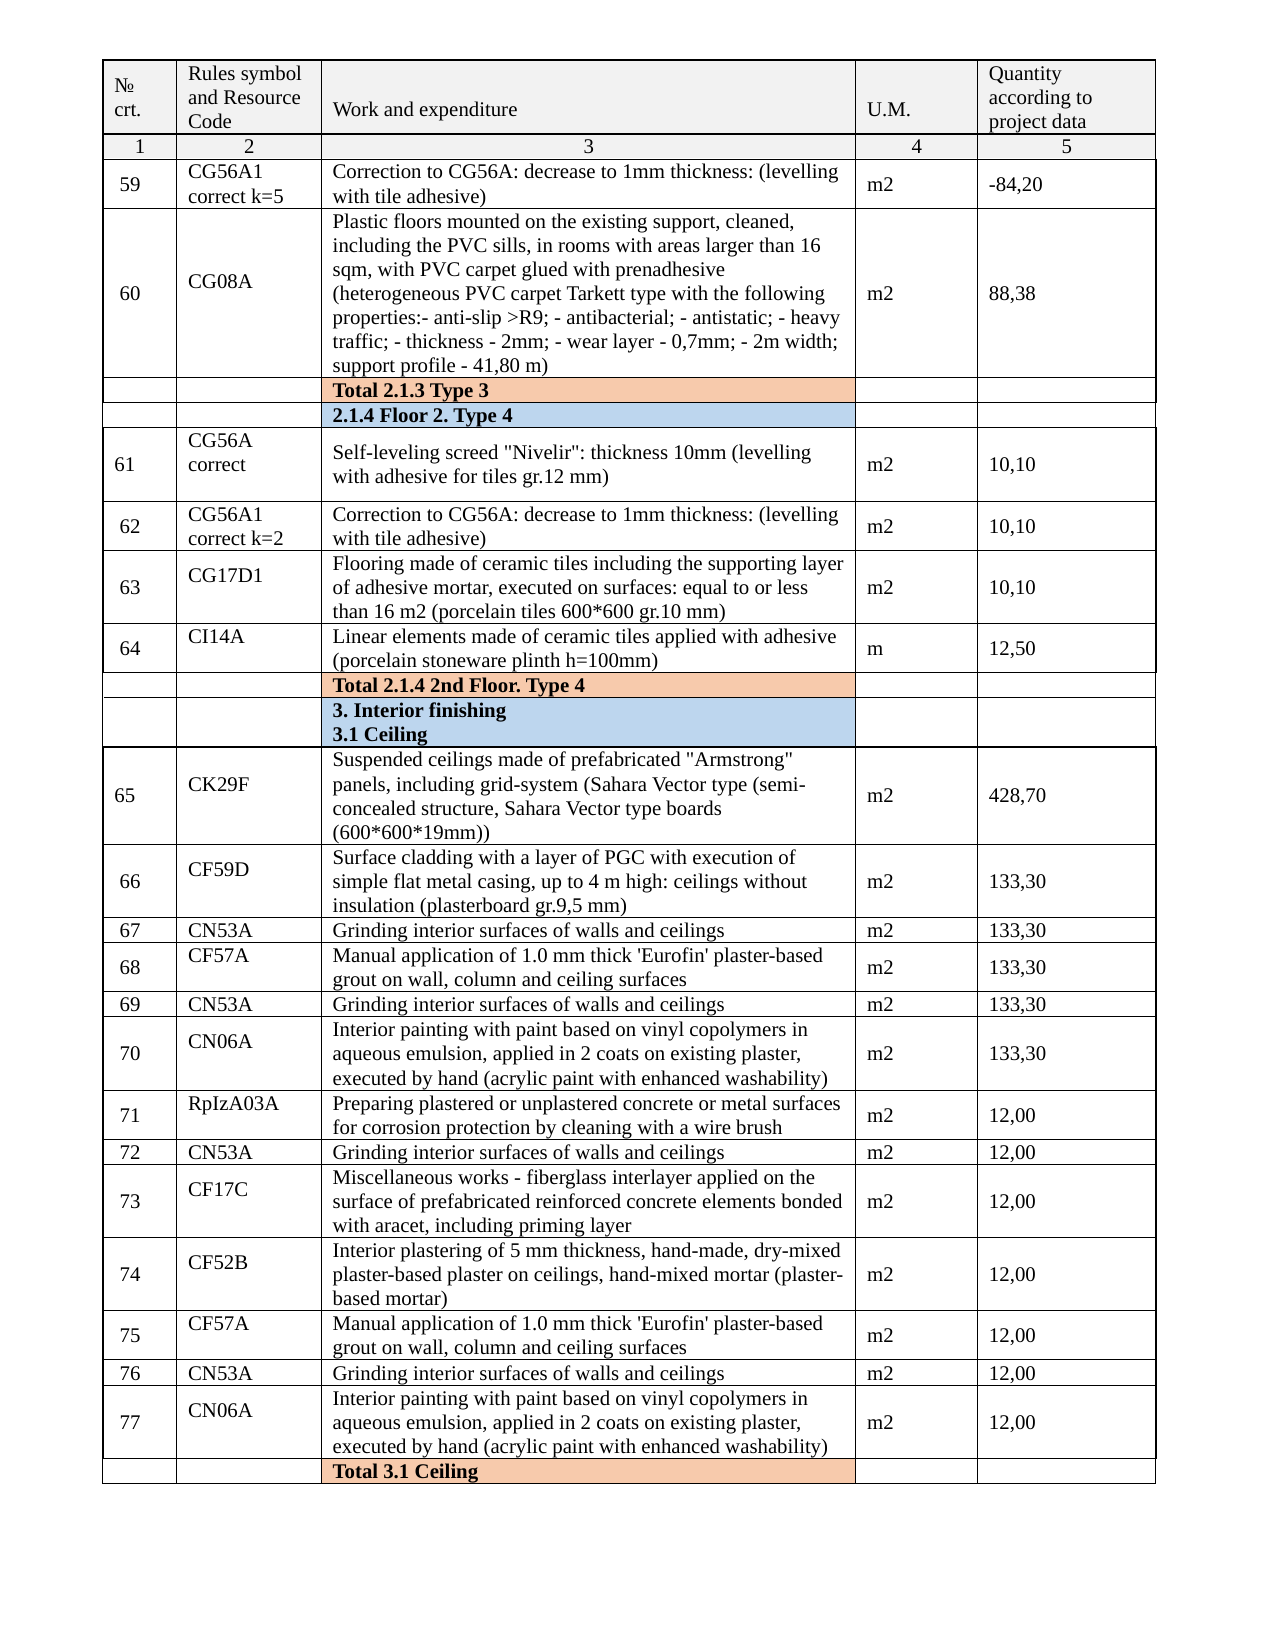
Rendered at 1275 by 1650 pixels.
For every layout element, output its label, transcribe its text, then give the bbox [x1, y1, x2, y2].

table_cell 59 [104, 160, 176, 208]
table_cell 62 [104, 502, 176, 550]
table_cell Surface cladding with a layer of PGC with execution of simple flat metal casing, up to 4 m high: ceilings without insulation (plasterboard gr.9,5 mm) [322, 845, 855, 917]
table_cell 12,00 [978, 1386, 1155, 1458]
table_cell m2 [856, 992, 977, 1016]
table_cell [177, 378, 321, 402]
table_cell m2 [856, 1017, 977, 1089]
table_cell m2 [856, 1140, 977, 1164]
table_cell Interior painting with paint based on vinyl copolymers in aqueous emulsion, applied in 2 coats on existing plaster, executed by hand (acrylic paint with enhanced washability) [322, 1017, 855, 1089]
table_cell CG17D1 [177, 551, 321, 623]
table_cell 61 [104, 428, 176, 501]
table_cell 4 [856, 135, 977, 158]
table_cell CN53A [177, 1140, 321, 1164]
table_cell [856, 1459, 977, 1483]
table_cell m2 [856, 1091, 977, 1139]
table_cell [177, 403, 321, 427]
table_cell [177, 698, 321, 746]
table_cell [856, 673, 977, 697]
table_cell RpIzA03A [177, 1091, 321, 1139]
table_cell Self-leveling screed "Nivelir": thickness 10mm (levelling with adhesive for tiles gr.12 mm) [322, 428, 855, 501]
table_cell CF57A [177, 1311, 321, 1359]
table_cell [177, 1459, 321, 1483]
table_cell 71 [104, 1091, 176, 1139]
table_cell CF52B [177, 1238, 321, 1310]
table_cell [978, 698, 1155, 746]
table_cell 10,10 [978, 502, 1155, 550]
table_cell [978, 673, 1155, 697]
table_cell 2 [177, 135, 321, 158]
table_cell [978, 403, 1155, 427]
table_cell CI14A [177, 624, 321, 672]
table_cell CG56A correct [177, 428, 321, 501]
table_cell m2 [856, 1238, 977, 1310]
table_cell -84,20 [978, 160, 1155, 208]
table_header № crt. [104, 61, 176, 133]
table_cell [856, 403, 977, 427]
table_cell 12,00 [978, 1360, 1155, 1384]
table_cell CK29F [177, 748, 321, 844]
table_cell Total 2.1.3 Type 3 [322, 378, 855, 402]
table_cell 133,30 [978, 918, 1155, 942]
table_cell 428,70 [978, 748, 1155, 844]
table_cell [103, 673, 176, 697]
table_cell Grinding interior surfaces of walls and ceilings [322, 1360, 855, 1384]
table_cell 65 [104, 748, 176, 844]
table_cell m2 [856, 845, 977, 917]
table_cell 64 [104, 624, 176, 672]
table_cell m2 [856, 918, 977, 942]
table_header Rules symbol and Resource Code [177, 61, 321, 133]
table_cell Manual application of 1.0 mm thick 'Eurofin' plaster-based grout on wall, column and ceiling surfaces [322, 943, 855, 991]
table_cell [856, 378, 977, 402]
table_cell 5 [978, 135, 1155, 158]
table_cell Manual application of 1.0 mm thick 'Eurofin' plaster-based grout on wall, column and ceiling surfaces [322, 1311, 855, 1359]
table_header Quantity according to project data [978, 61, 1155, 133]
table_cell m2 [856, 160, 977, 208]
table_cell Interior painting with paint based on vinyl copolymers in aqueous emulsion, applied in 2 coats on existing plaster, executed by hand (acrylic paint with enhanced washability) [322, 1386, 855, 1458]
table_cell CG56A1 correct k=5 [177, 160, 321, 208]
table_cell CF17C [177, 1165, 321, 1237]
table_cell m2 [856, 551, 977, 623]
table_cell 2.1.4 Floor 2. Type 4 [322, 403, 855, 427]
table_cell m2 [856, 1311, 977, 1359]
table_cell m [856, 624, 977, 672]
table_cell CN06A [177, 1386, 321, 1458]
table_cell [103, 403, 176, 427]
table_cell 12,50 [978, 624, 1155, 672]
table_cell Grinding interior surfaces of walls and ceilings [322, 918, 855, 942]
table_cell CN53A [177, 1360, 321, 1384]
table_cell 12,00 [978, 1140, 1155, 1164]
table_cell CG08A [177, 209, 321, 377]
table_cell 133,30 [978, 1017, 1155, 1089]
table_cell Interior plastering of 5 mm thickness, hand-made, dry-mixed plaster-based plaster on ceilings, hand-mixed mortar (plaster-based mortar) [322, 1238, 855, 1310]
table_cell 76 [104, 1360, 176, 1384]
table_cell [978, 1459, 1155, 1483]
table_cell Grinding interior surfaces of walls and ceilings [322, 1140, 855, 1164]
table_cell 73 [104, 1165, 176, 1237]
table_cell m2 [856, 1386, 977, 1458]
table_cell CN53A [177, 918, 321, 942]
table_cell m2 [856, 428, 977, 501]
table_cell 68 [104, 943, 176, 991]
table_cell CN06A [177, 1017, 321, 1089]
table_cell m2 [856, 943, 977, 991]
table_cell 10,10 [978, 551, 1155, 623]
table_cell [978, 378, 1155, 402]
table_cell 74 [104, 1238, 176, 1310]
table_cell Flooring made of ceramic tiles including the supporting layer of adhesive mortar, executed on surfaces: equal to or less than 16 m2 (porcelain tiles 600*600 gr.10 mm) [322, 551, 855, 623]
table_cell 10,10 [978, 428, 1155, 501]
table_cell 69 [104, 992, 176, 1016]
table_cell CN53A [177, 992, 321, 1016]
table_cell 77 [104, 1386, 176, 1458]
table_cell 1 [104, 135, 176, 158]
table_cell Linear elements made of ceramic tiles applied with adhesive (porcelain stoneware plinth h=100mm) [322, 624, 855, 672]
table_cell m2 [856, 1165, 977, 1237]
table_cell Preparing plastered or unplastered concrete or metal surfaces for corrosion protection by cleaning with a wire brush [322, 1091, 855, 1139]
table_cell 12,00 [978, 1165, 1155, 1237]
table_cell 3. Interior finishing 3.1 Ceiling [322, 698, 855, 746]
table_cell Suspended ceilings made of prefabricated "Armstrong" panels, including grid-system (Sahara Vector type (semi-concealed structure, Sahara Vector type boards (600*600*19mm)) [322, 748, 855, 844]
table_cell 75 [104, 1311, 176, 1359]
table_cell m2 [856, 748, 977, 844]
table_cell Total 2.1.4 2nd Floor. Type 4 [322, 673, 855, 697]
table_cell 3 [322, 135, 855, 158]
table_cell Total 3.1 Ceiling [322, 1459, 855, 1483]
table_cell 12,00 [978, 1091, 1155, 1139]
table_cell [103, 1459, 176, 1483]
table_cell 60 [104, 209, 176, 377]
table_cell 72 [104, 1140, 176, 1164]
table_cell 63 [104, 551, 176, 623]
table_cell m2 [856, 209, 977, 377]
table_cell m2 [856, 502, 977, 550]
table_cell 133,30 [978, 992, 1155, 1016]
table_cell [177, 673, 321, 697]
table_cell 66 [104, 845, 176, 917]
table_cell m2 [856, 1360, 977, 1384]
table_cell [856, 698, 977, 746]
table_header U.M. [856, 61, 977, 133]
table_cell 133,30 [978, 943, 1155, 991]
table_cell [104, 378, 176, 402]
table_cell 133,30 [978, 845, 1155, 917]
table_cell Grinding interior surfaces of walls and ceilings [322, 992, 855, 1016]
table_cell 88,38 [978, 209, 1155, 377]
table_cell Plastic floors mounted on the existing support, cleaned, including the PVC sills, in rooms with areas larger than 16 sqm, with PVC carpet glued with prenadhesive (heterogeneous PVC carpet Tarkett type with the following properties:- anti-slip >R9; - antibacterial; - antistatic; - heavy traffic; - thickness - 2mm; - wear layer - 0,7mm; - 2m width; support profile - 41,80 m) [322, 209, 855, 377]
table_header Work and expenditure [322, 61, 855, 133]
table_cell СF59D [177, 845, 321, 917]
table_cell CF57A [177, 943, 321, 991]
table_cell [103, 697, 176, 746]
table_cell 70 [104, 1017, 176, 1089]
table_cell 12,00 [978, 1311, 1155, 1359]
table_cell Correction to CG56A: decrease to 1mm thickness: (levelling with tile adhesive) [322, 502, 855, 550]
table_cell CG56A1 correct k=2 [177, 502, 321, 550]
table_cell Correction to CG56A: decrease to 1mm thickness: (levelling with tile adhesive) [322, 160, 855, 208]
table_cell 67 [104, 918, 176, 942]
table_cell 12,00 [978, 1238, 1155, 1310]
